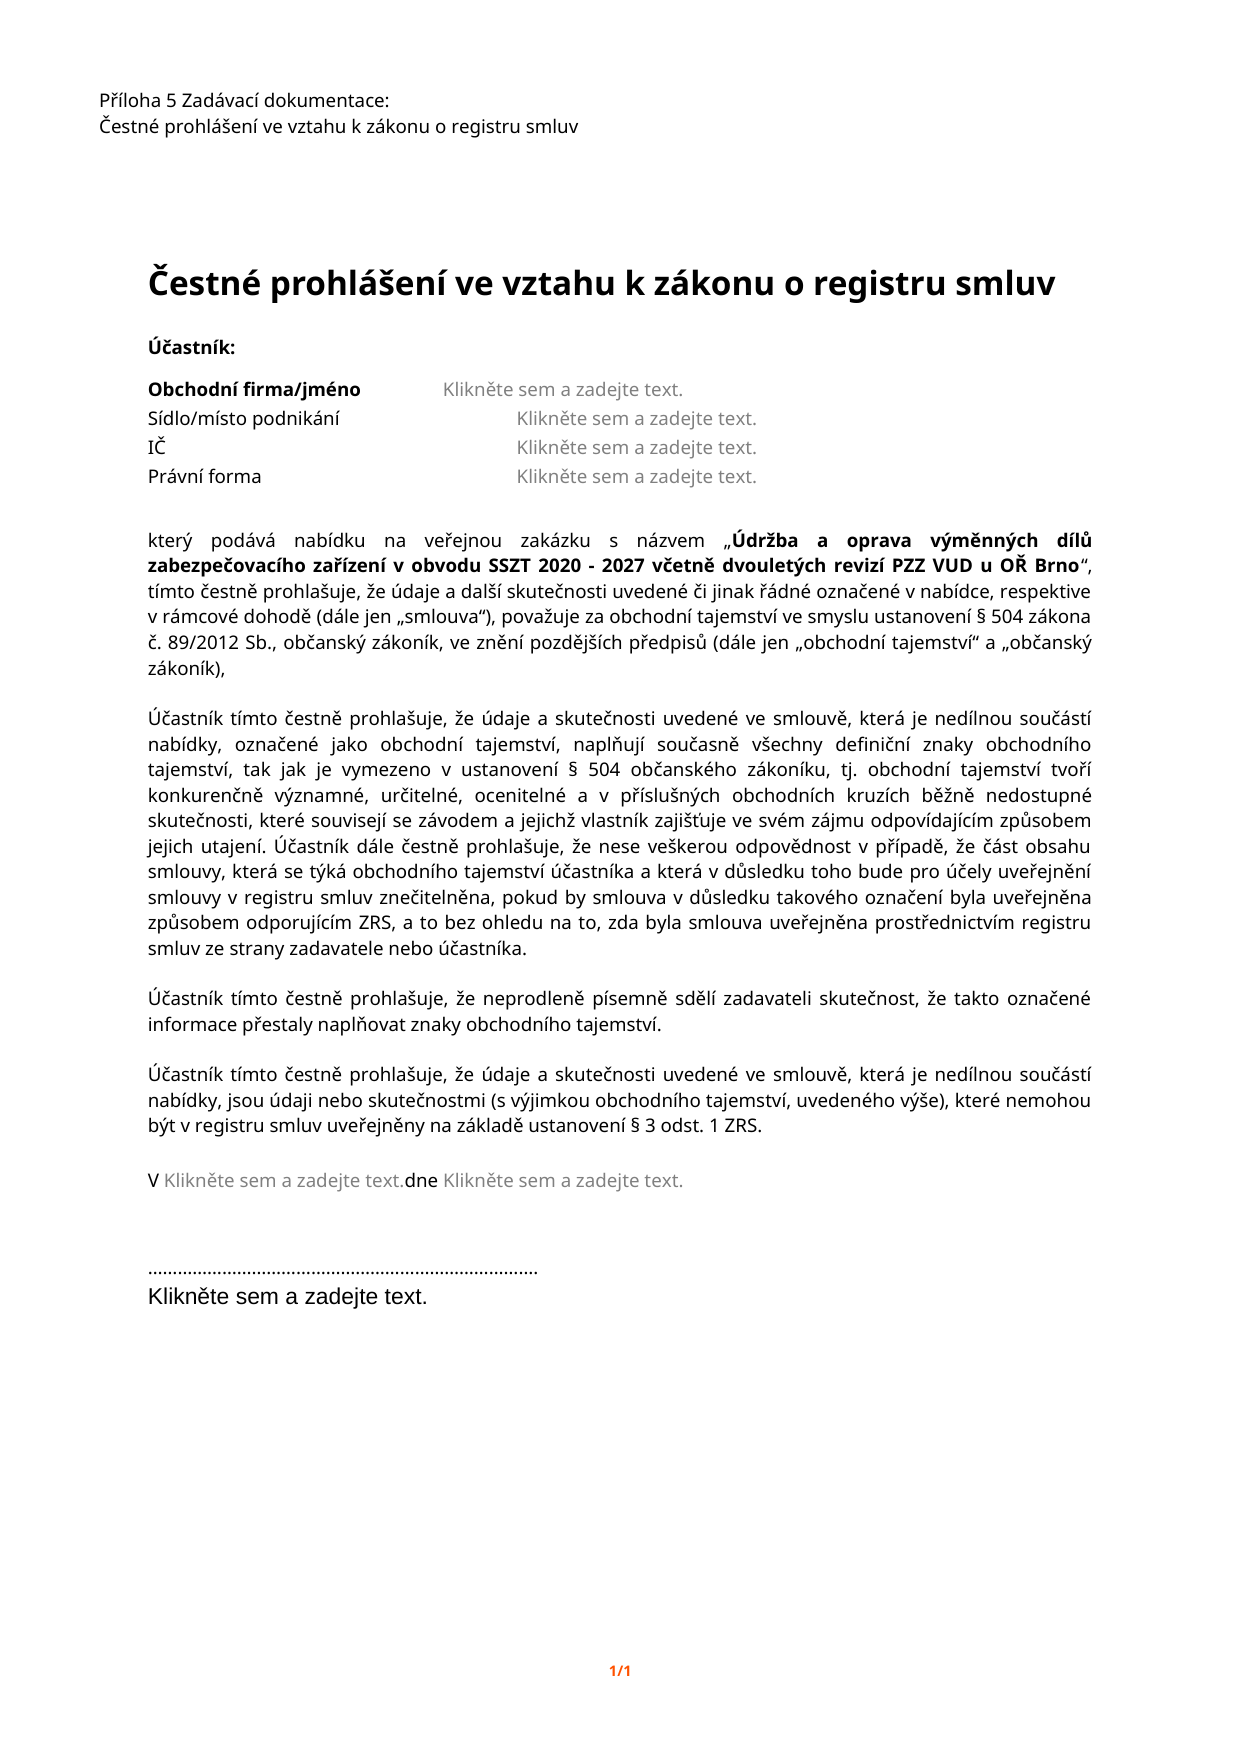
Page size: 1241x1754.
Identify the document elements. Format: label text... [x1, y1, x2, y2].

text Sídlo/místo podnikání [148, 402, 1093, 431]
text Obchodní firma/jméno [148, 373, 1093, 402]
text Účastník tímto čestně prohlašuje, že údaje a skutečnosti uvedené ve smlouvě, která je nedílnou součástí nabídky, jsou údaji nebo skutečnostmi (s výjimkou obchodního tajemství, uvedeného výše), které nemohou být v registru smluv uveřejněny na základě ustanovení § 3 odst. 1 ZRS. [148, 1062, 1093, 1138]
title Čestné prohlášení ve vztahu k zákonu o registru smluv [148, 259, 1093, 305]
text Právní forma [148, 460, 1093, 489]
text Účastník tímto čestně prohlašuje, že údaje a skutečnosti uvedené ve smlouvě, která je nedílnou součástí nabídky, označené jako obchodní tajemství, naplňují současně všechny definiční znaky obchodního tajemství, tak jak je vymezeno v ustanovení § 504 občanského zákoníku, tj. obchodní tajemství tvoří konkurenčně významné, určitelné, ocenitelné a v příslušných obchodních kruzích běžně nedostupné skutečnosti, které souvisejí se závodem a jejichž vlastník zajišťuje ve svém zájmu odpovídajícím způsobem jejich utajení. Účastník dále čestně prohlašuje, že nese veškerou odpovědnost v případě, že část obsahu smlouvy, která se týká obchodního tajemství účastníka a která v důsledku toho bude pro účely uveřejnění smlouvy v registru smluv znečitelněna, pokud by smlouva v důsledku takového označení byla uveřejněna způsobem odporujícím ZRS, a to bez ohledu na to, zda byla smlouva uveřejněna prostřednictvím registru smluv ze strany zadavatele nebo účastníka. [148, 705, 1093, 961]
text který podává nabídku na veřejnou zakázku s názvem „Údržba a oprava výměnných dílů zabezpečovacího zařízení v obvodu SSZT 2020 - 2027 včetně dvouletých revizí PZZ VUD u OŘ Brno“, tímto čestně prohlašuje, že údaje a další skutečnosti uvedené či jinak řádné označené v nabídce, respektive v rámcové dohodě (dále jen „smlouva“), považuje za obchodní tajemství ve smyslu ustanovení § 504 zákona č. 89/2012 Sb., občanský zákoník, ve znění pozdějších předpisů (dále jen „obchodní tajemství“ a „občanský zákoník), [148, 527, 1093, 680]
text Účastník tímto čestně prohlašuje, že neprodleně písemně sdělí zadavateli skutečnost, že takto označené informace přestaly naplňovat znaky obchodního tajemství. [148, 986, 1093, 1037]
text Účastník: [148, 330, 1093, 361]
text V dne [148, 1163, 1092, 1192]
text IČ [148, 431, 1093, 460]
text ……………………………………………………………………. [148, 1251, 1092, 1280]
